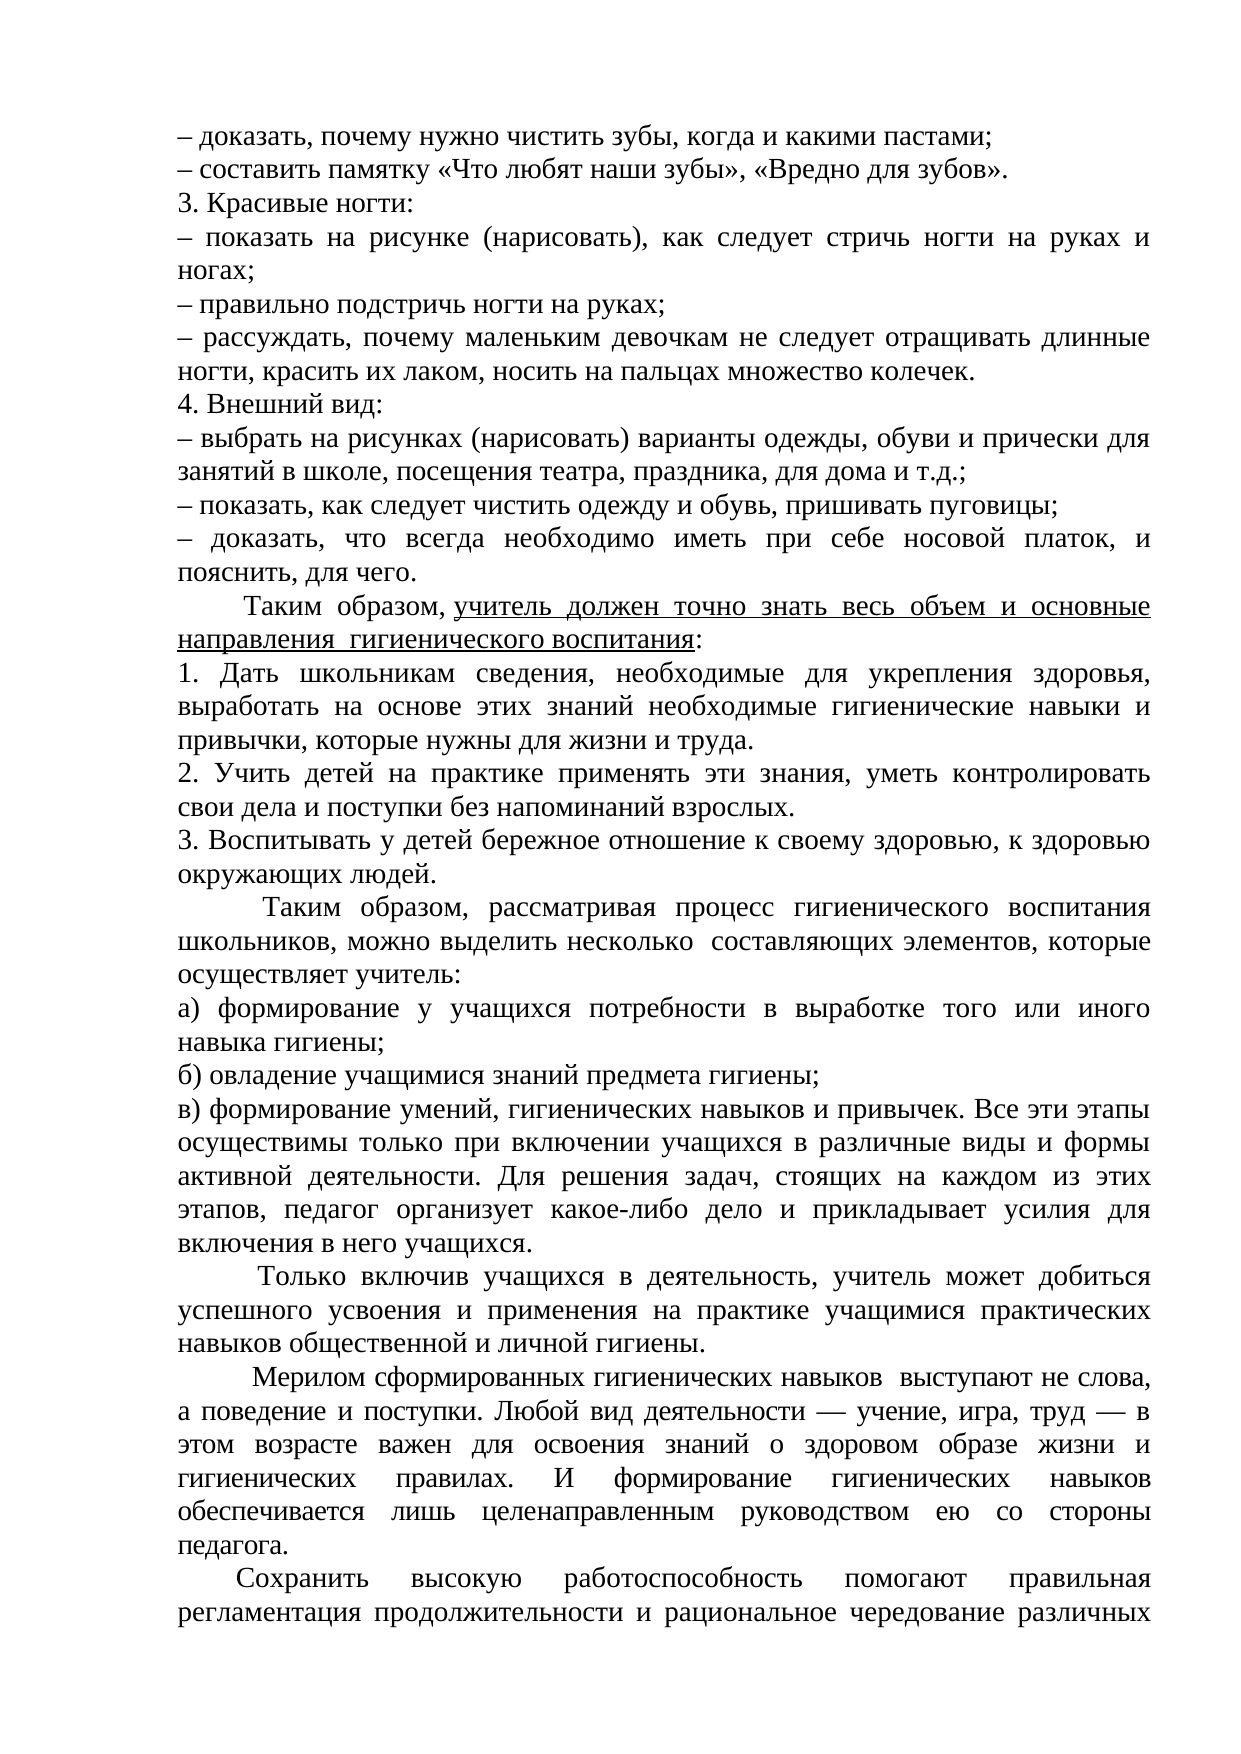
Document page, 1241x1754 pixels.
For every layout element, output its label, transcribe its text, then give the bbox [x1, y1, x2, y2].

text – рассуждать, почему маленьким девочкам не следует отращивать длинные ногти, красить их лаком, носить на пальцах множество колечек. [177, 319, 1152, 386]
text 3. Воспитывать у детей бережное отношение к своему здоровью, к здоровью окружающих людей. [177, 822, 1152, 889]
text Таким образом, учитель должен точно знать весь объем и основные направления гигиенического воспитания: [177, 588, 1152, 655]
text – доказать, что всегда необходимо иметь при себе носовой платок, и пояснить, для чего. [177, 521, 1152, 588]
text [177, 1560, 1152, 1627]
text Таким образом, рассматривая процесс гигиенического воспитания школьников, можно выделить несколько составляющих элементов, которые осуществляет учитель: [177, 889, 1152, 990]
text – показать, как следует чистить одежду и обувь, пришивать пуговицы; [177, 487, 1152, 521]
text – составить памятку «Что любят наши зубы», «Вредно для зубов». [177, 152, 1152, 185]
text – выбрать на рисунках (нарисовать) варианты одежды, обуви и прически для занятий в школе, посещения театра, праздника, для дома и т.д.; [177, 420, 1152, 487]
text Мерилом сформированных гигиенических навыков выступают не слова, а поведение и поступки. Любой вид деятельности — учение, игра, труд — в этом возрасте важен для освоения знаний о здоровом образе жизни и гигиенических правилах. И формирование гигиенических навыков обеспечивается лишь целенаправленным руководством ею со стороны педагога. [177, 1359, 1152, 1560]
text 4. Внешний вид: [177, 386, 1152, 420]
text а) формирование у учащихся потребности в выработке того или иного навыка гигиены; [177, 990, 1152, 1057]
text 2. Учить детей на практике применять эти знания, уметь контролировать свои дела и поступки без напоминаний взрослых. [177, 755, 1152, 822]
text 3. Красивые ногти: [177, 185, 1152, 219]
text б) овладение учащимися знаний предмета гигиены; [177, 1057, 1152, 1091]
text – доказать, почему нужно чистить зубы, когда и какими пастами; [177, 118, 1152, 152]
text – показать на рисунке (нарисовать), как следует стричь ногти на руках и ногах; [177, 219, 1152, 286]
text 1. Дать школьникам сведения, необходимые для укрепления здоровья, выработать на основе этих знаний необходимые гигиенические навыки и привычки, которые нужны для жизни и труда. [177, 655, 1152, 755]
text в) формирование умений, гигиенических навыков и привычек. Все эти этапы осуществимы только при включении учащихся в различные виды и формы активной деятельности. Для решения задач, стоящих на каждом из этих этапов, педагог организует какое-либо дело и прикладывает усилия для включения в него учащихся. [177, 1091, 1152, 1258]
text – правильно подстричь ногти на руках; [177, 286, 1152, 319]
text Только включив учащихся в деятельность, учитель может добиться успешного усвоения и применения на практике учащимися практических навыков общественной и личной гигиены. [177, 1258, 1152, 1359]
